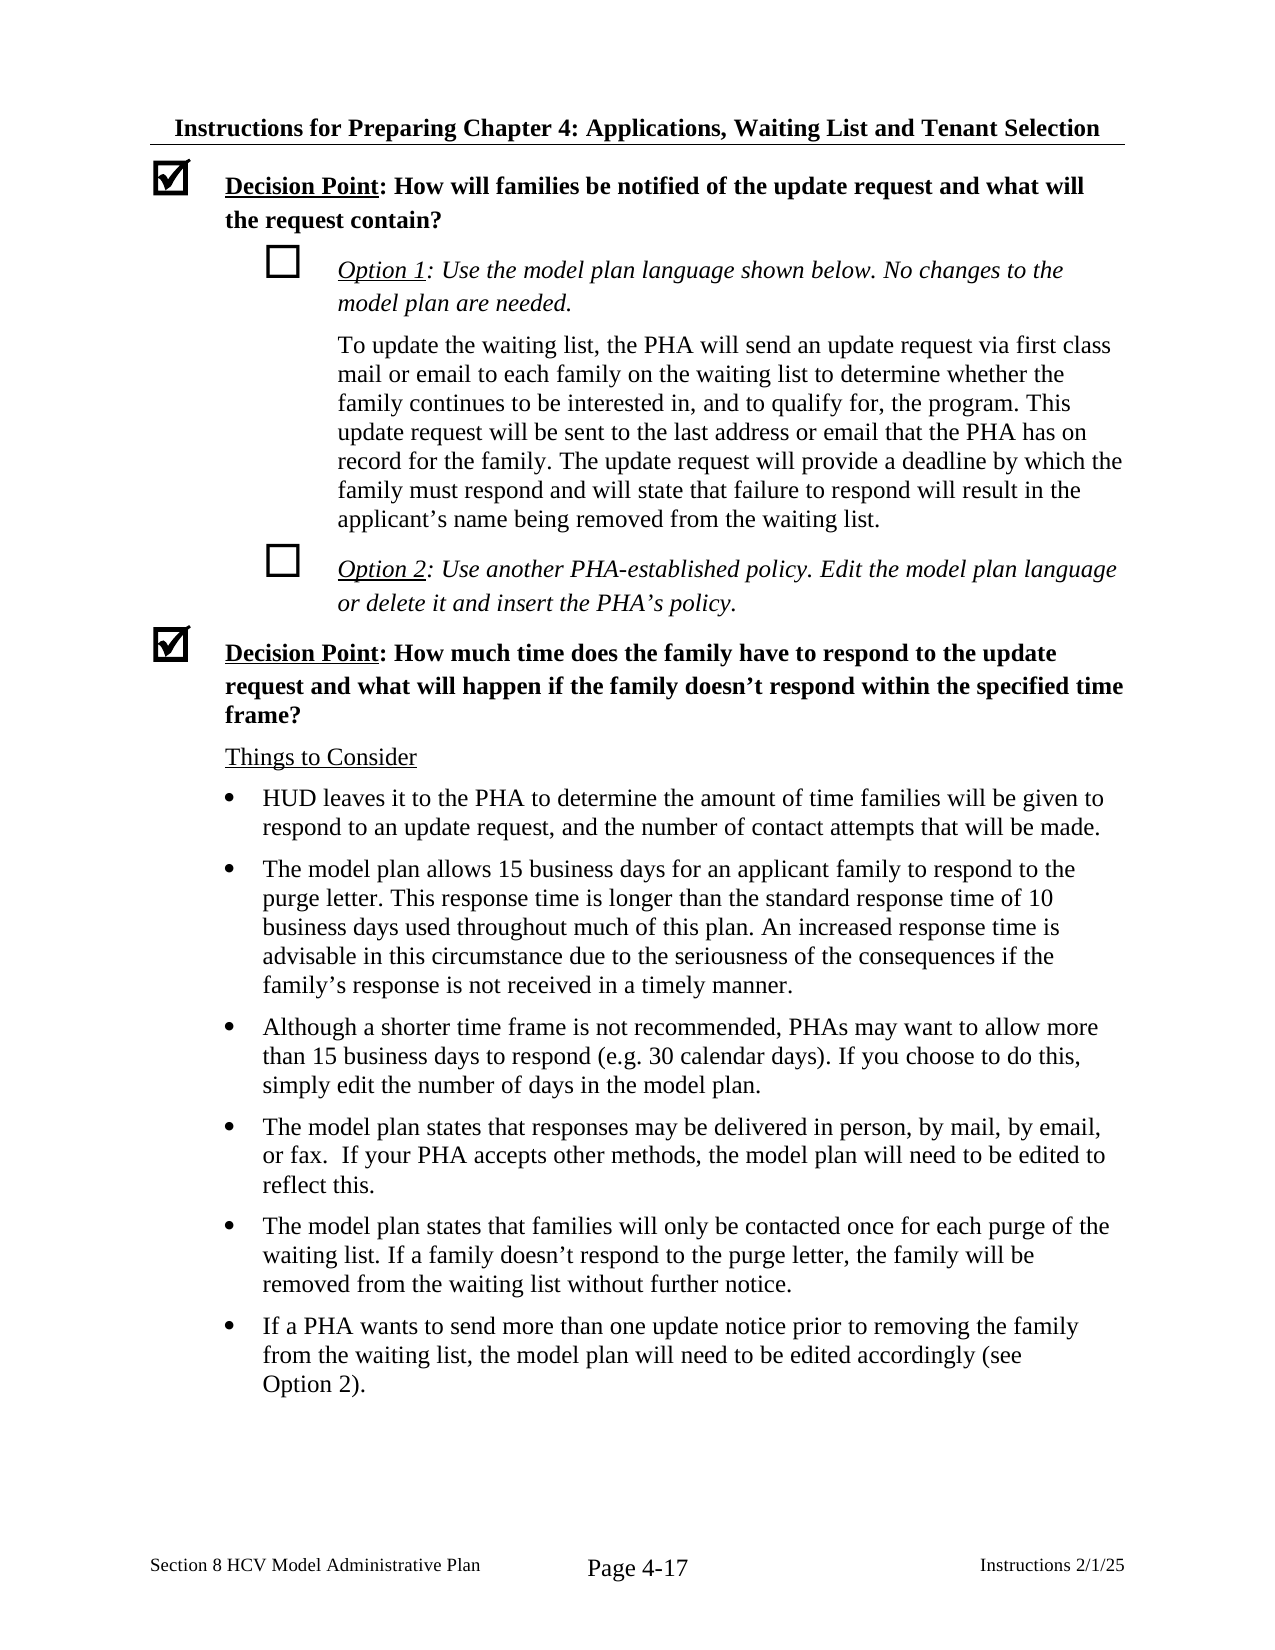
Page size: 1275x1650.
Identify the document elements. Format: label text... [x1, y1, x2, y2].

list The model plan allows 15 business days for an applicant family to respond to the purge letter. This response time is longer than the standard response time of 10 business days used throughout much of this plan. An increased response time is advisable in this circumstance due to the seriousness of the consequences if the family’s response is not received in a timely manner. [225, 854, 1125, 999]
text Option 2: Use another PHA-established policy. Edit the model plan language or delete it and insert the PHA’s policy. [262, 546, 1125, 617]
list Although a shorter time frame is not recommended, PHAs may want to allow more than 15 business days to respond (e.g. 30 calendar days). If you choose to do this, simply edit the number of days in the model plan. [225, 1012, 1125, 1099]
list HUD leaves it to the PHA to determine the amount of time families will be given to respond to an update request, and the number of contact attempts that will be made. [225, 783, 1125, 841]
text Things to Consider [225, 742, 1125, 771]
text Option 1: Use the model plan language shown below. No changes to the model plan are needed. [262, 246, 1125, 317]
list The model plan states that responses may be delivered in person, by mail, by email, or fax. If your PHA accepts other methods, the model plan will need to be edited to reflect this. [225, 1111, 1125, 1198]
text Decision Point: How much time does the family have to respond to the update request and what will happen if the family doesn’t respond within the specified time frame? [150, 629, 1125, 729]
list If a PHA wants to send more than one update notice prior to removing the family from the waiting list, the model plan will need to be edited accordingly (see Option 2). [225, 1311, 1125, 1398]
text Decision Point: How will families be notified of the update request and what will the request contain? [150, 162, 1125, 233]
list The model plan states that families will only be contacted once for each purge of the waiting list. If a family doesn’t respond to the purge letter, the family will be removed from the waiting list without further notice. [225, 1211, 1125, 1298]
text To update the waiting list, the PHA will send an update request via first class mail or email to each family on the waiting list to determine whether the family continues to be interested in, and to qualify for, the program. This update request will be sent to the last address or email that the PHA has on record for the family. The update request will provide a deadline by which the family must respond and will state that failure to respond will result in the applicant’s name being removed from the waiting list. [337, 329, 1125, 533]
